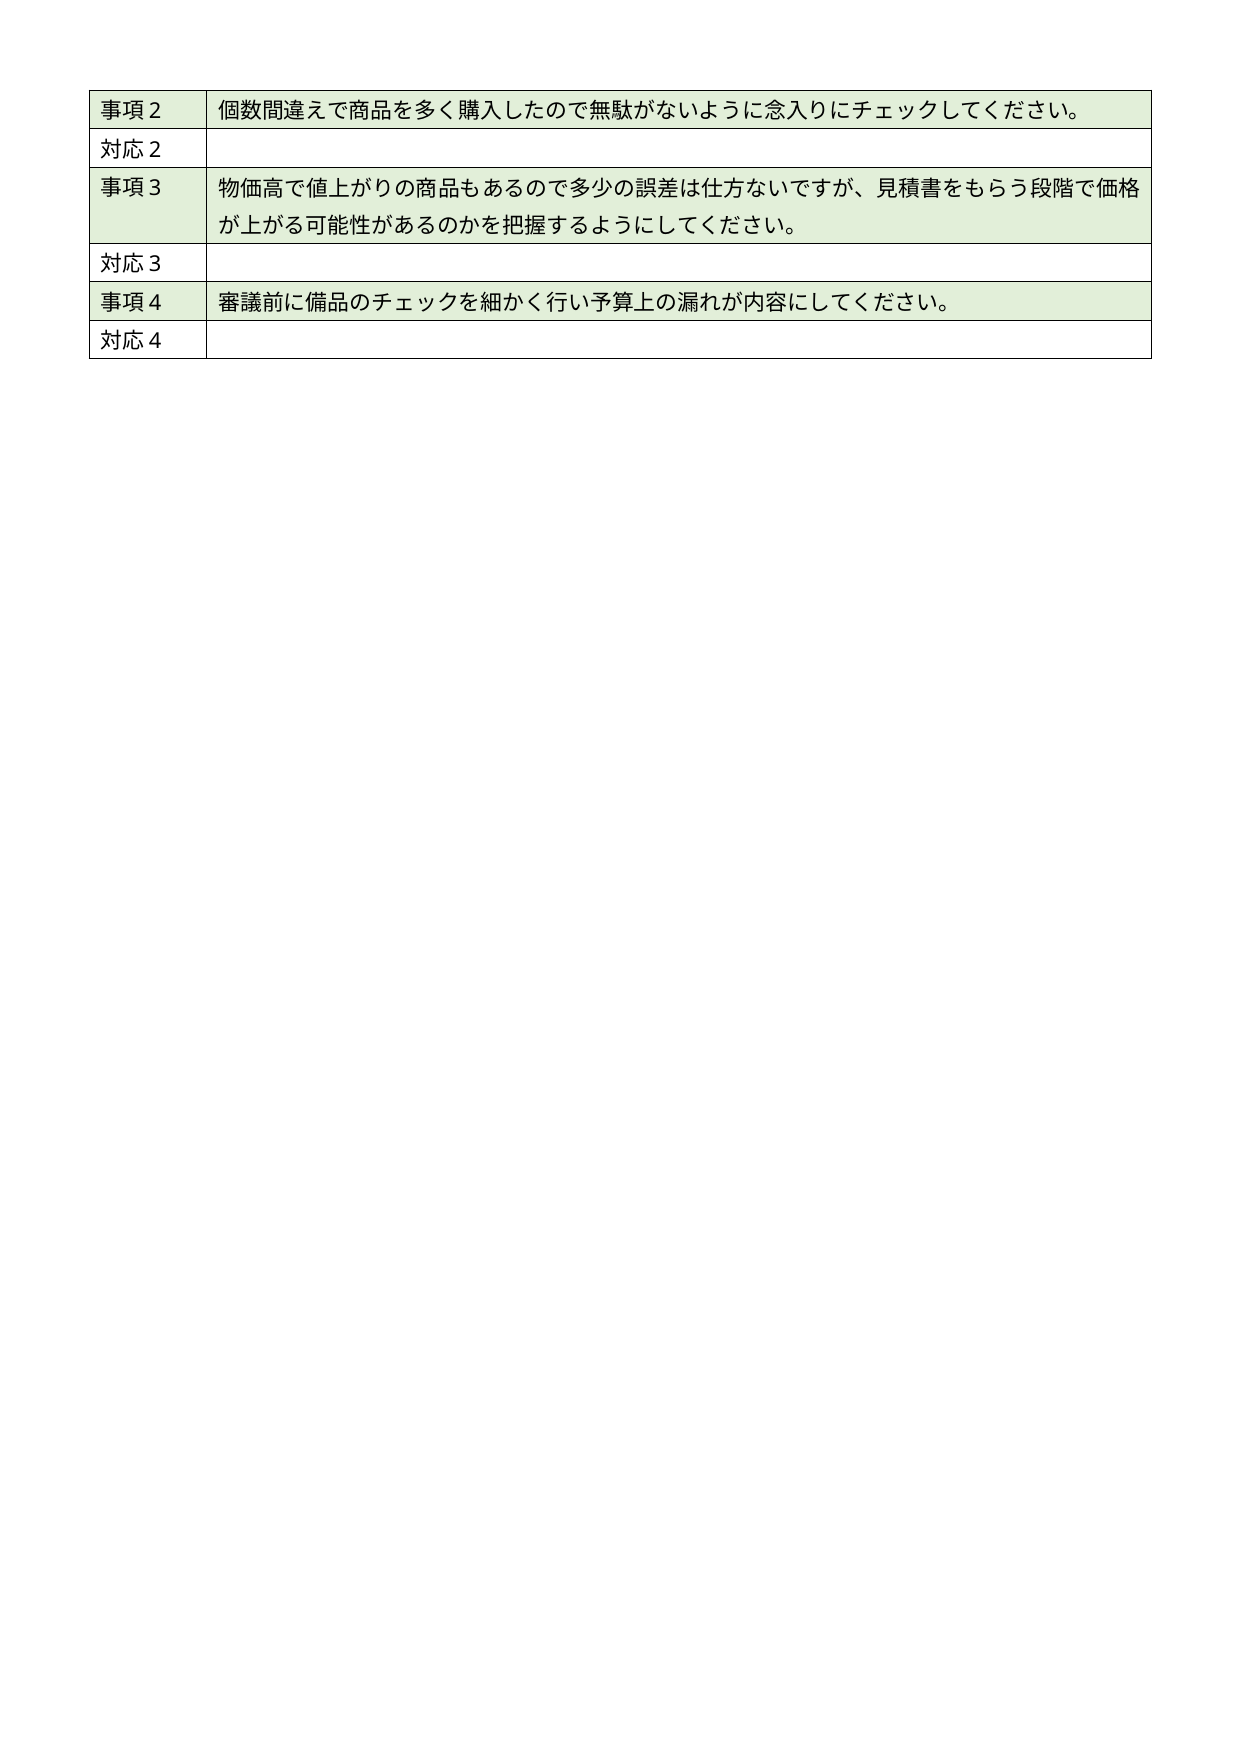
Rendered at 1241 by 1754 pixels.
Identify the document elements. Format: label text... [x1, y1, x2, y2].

table_cell [207, 321, 1151, 358]
table_cell 事項2 [90, 91, 206, 128]
table_cell 個数間違えで商品を多く購入したので無駄がないように念入りにチェックしてください。 [207, 91, 1151, 128]
table_cell 対応2 [90, 129, 206, 167]
table_cell 事項3 [90, 168, 206, 243]
table_cell 審議前に備品のチェックを細かく行い予算上の漏れが内容にしてください。 [207, 282, 1151, 320]
table_cell [207, 244, 1151, 281]
table_cell 対応4 [90, 321, 206, 358]
table_cell 事項4 [90, 282, 206, 320]
table_cell 物価高で値上がりの商品もあるので多少の誤差は仕方ないですが、見積書をもらう段階で価格が上がる可能性があるのかを把握するようにしてください。 [207, 168, 1151, 243]
table_cell [207, 129, 1151, 167]
table_cell 対応3 [90, 244, 206, 281]
